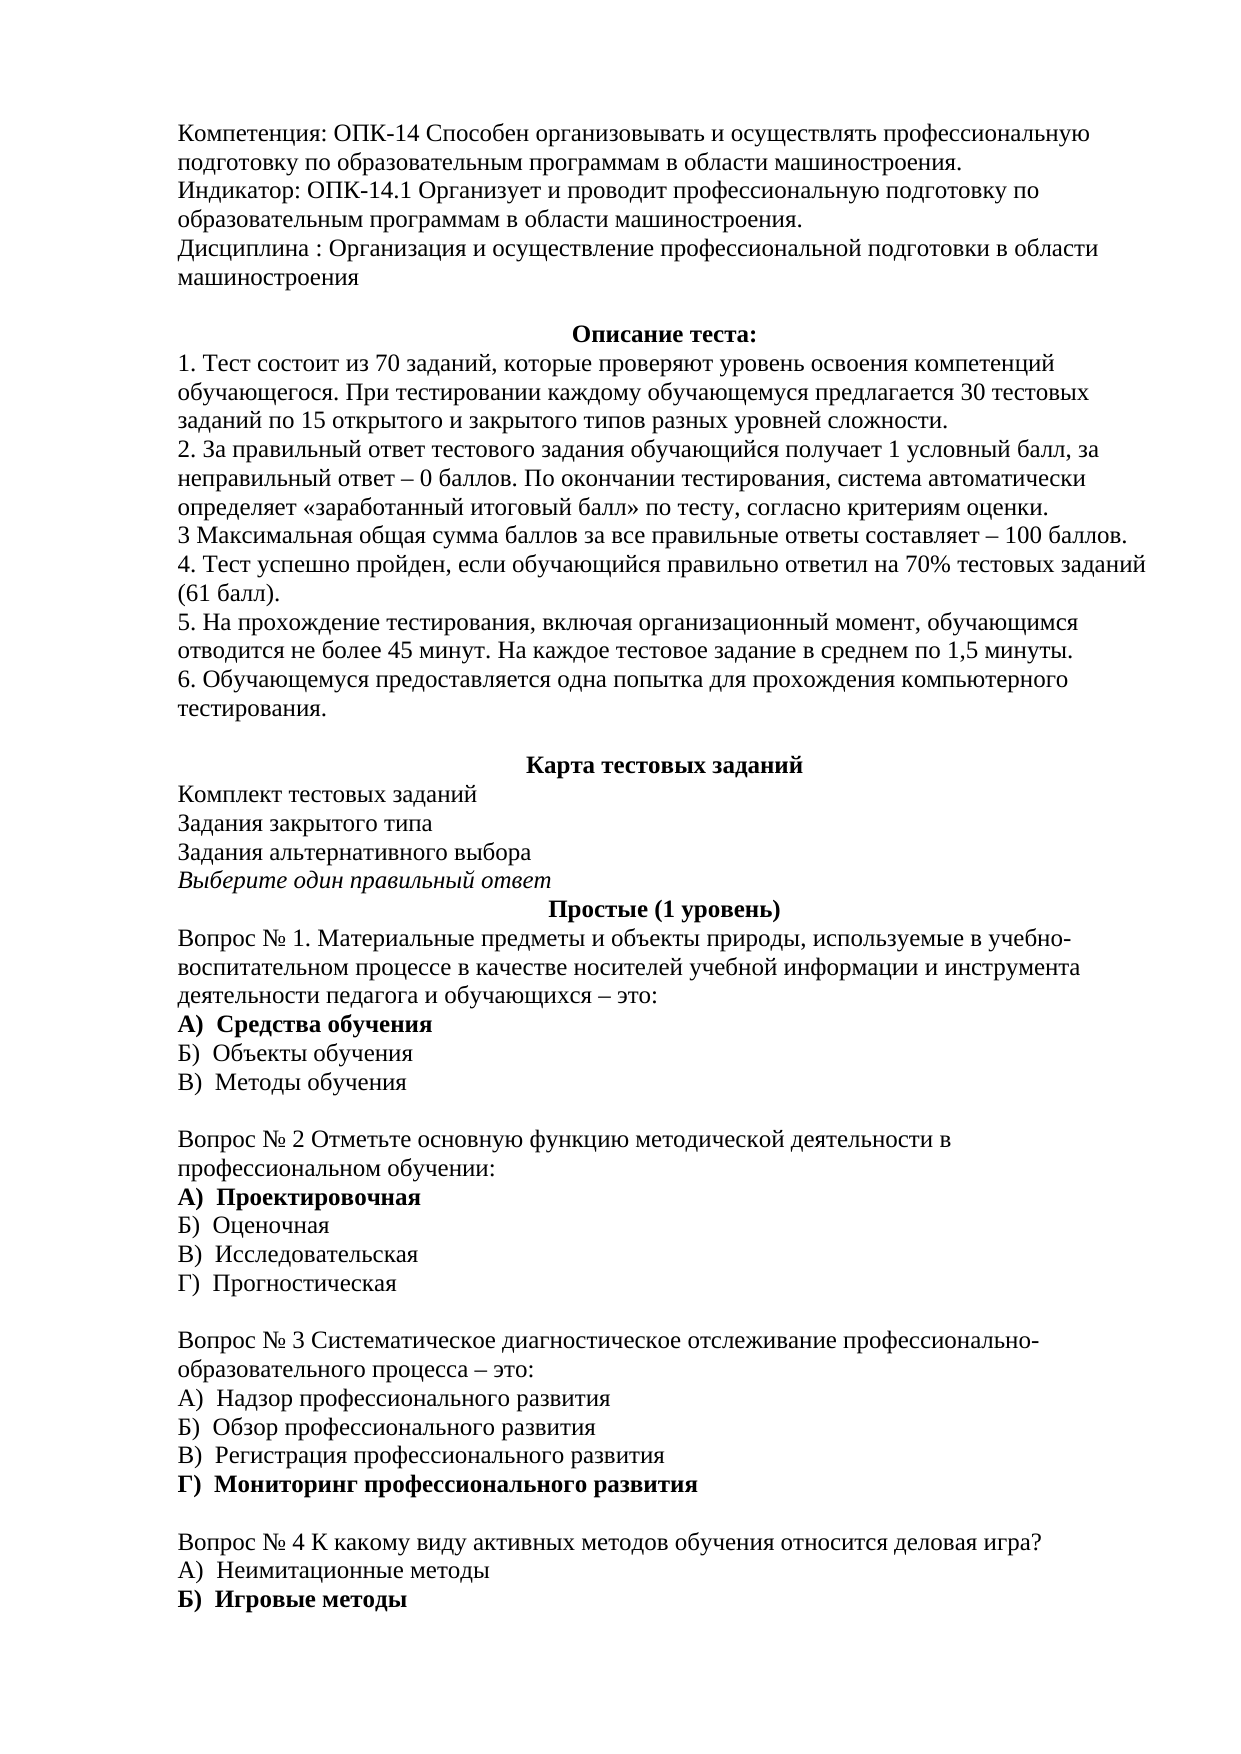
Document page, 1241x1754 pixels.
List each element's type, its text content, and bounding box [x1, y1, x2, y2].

text 1. Тест состоит из 70 заданий, которые проверяют уровень освоения компетенций обучающегося. При тестировании каждому обучающемуся предлагается 30 тестовых заданий по 15 открытого и закрытого типов разных уровней сложности. [177, 348, 1152, 434]
text Индикатор: ОПК-14.1 Организует и проводит профессиональную подготовку по образовательным программам в области машиностроения. [177, 176, 1152, 233]
text Вопрос № 4 К какому виду активных методов обучения относится деловая игра? [177, 1527, 1152, 1556]
text Простые (1 уровень) [177, 894, 1152, 923]
text Описание теста: [177, 319, 1152, 348]
text Г) Прогностическая [177, 1268, 1152, 1297]
text 4. Тест успешно пройден, если обучающийся правильно ответил на 70% тестовых заданий (61 балл). [177, 549, 1152, 607]
text В) Методы обучения [177, 1067, 1152, 1096]
text Вопрос № 1. Материальные предметы и объекты природы, используемые в учебно-воспитательном процессе в качестве носителей учебной информации и инструмента деятельности педагога и обучающихся – это: [177, 923, 1152, 1009]
text А) Проектировочная [177, 1182, 1152, 1211]
text Карта тестовых заданий [177, 751, 1152, 779]
text А) Неимитационные методы [177, 1556, 1152, 1584]
text Б) Объекты обучения [177, 1038, 1152, 1067]
text В) Регистрация профессионального развития [177, 1441, 1152, 1469]
text Вопрос № 2 Отметьте основную функцию методической деятельности в профессиональном обучении: [177, 1124, 1152, 1182]
text 3 Максимальная общая сумма баллов за все правильные ответы составляет – 100 баллов. [177, 521, 1152, 549]
text А) Надзор профессионального развития [177, 1383, 1152, 1412]
text Вопрос № 3 Систематическое диагностическое отслеживание профессионально-образовательного процесса – это: [177, 1326, 1152, 1383]
text А) Средства обучения [177, 1009, 1152, 1038]
text Задания альтернативного выбора [177, 837, 1152, 866]
text Задания закрытого типа [177, 808, 1152, 837]
text Комплект тестовых заданий [177, 779, 1152, 808]
text 2. За правильный ответ тестового задания обучающийся получает 1 условный балл, за неправильный ответ – 0 баллов. По окончании тестирования, система автоматически определяет «заработанный итоговый балл» по тесту, согласно критериям оценки. [177, 434, 1152, 521]
text Б) Обзор профессионального развития [177, 1412, 1152, 1441]
text Выберите один правильный ответ [177, 866, 1152, 894]
text Г) Мониторинг профессионального развития [177, 1469, 1152, 1498]
text Дисциплина : Организация и осуществление профессиональной подготовки в области машиностроения [177, 233, 1152, 291]
text 6. Обучающемуся предоставляется одна попытка для прохождения компьютерного тестирования. [177, 664, 1152, 722]
text Б) Оценочная [177, 1211, 1152, 1239]
text Б) Игровые методы [177, 1584, 1152, 1613]
text 5. На прохождение тестирования, включая организационный момент, обучающимся отводится не более 45 минут. На каждое тестовое задание в среднем по 1,5 минуты. [177, 607, 1152, 664]
text В) Исследовательская [177, 1239, 1152, 1268]
text Компетенция: ОПК-14 Способен организовывать и осуществлять профессиональную подготовку по образовательным программам в области машиностроения. [177, 118, 1152, 176]
